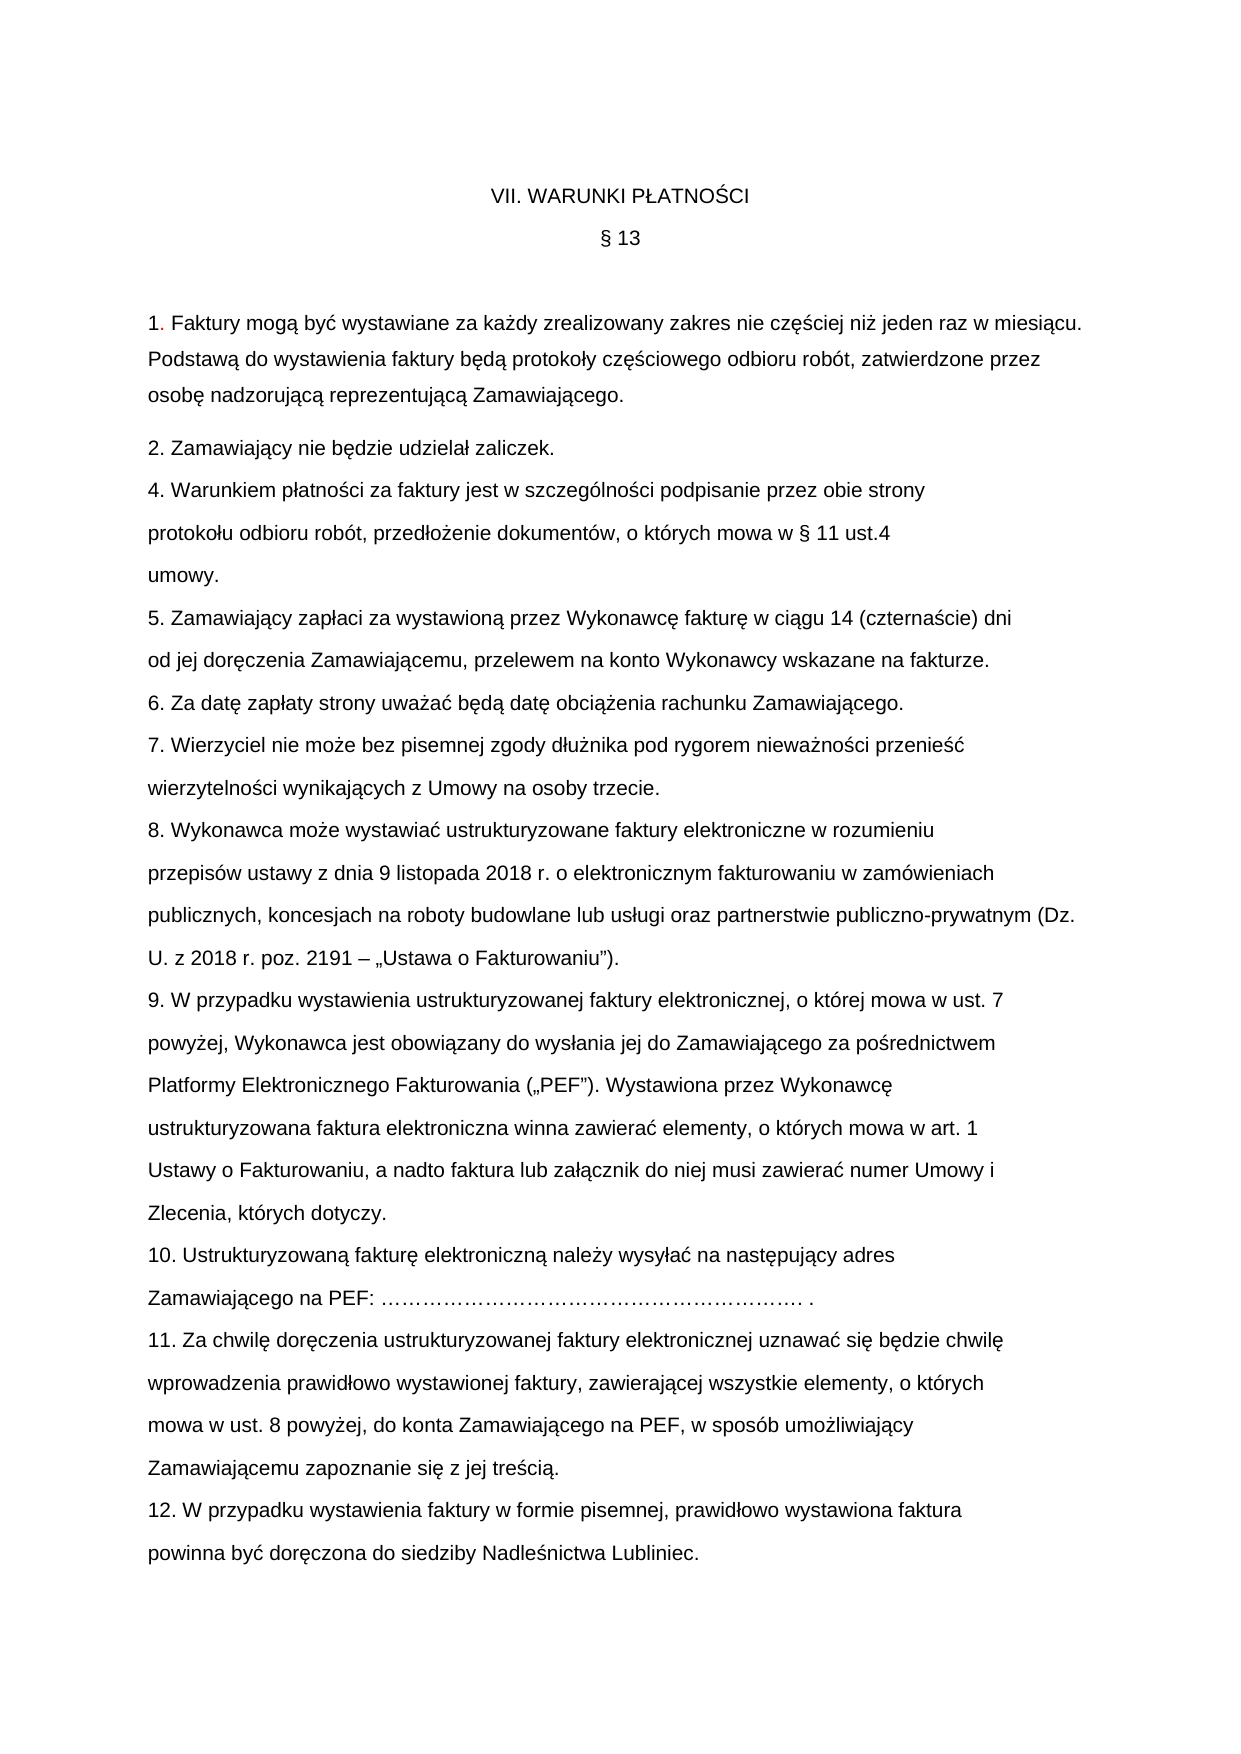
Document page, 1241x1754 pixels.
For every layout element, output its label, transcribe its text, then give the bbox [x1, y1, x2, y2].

text od jej doręczenia Zamawiającemu, przelewem na konto Wykonawcy wskazane na fakturze. [148, 648, 1093, 672]
text 10. Ustrukturyzowaną fakturę elektroniczną należy wysyłać na następujący adres [148, 1243, 1093, 1267]
text 7. Wierzyciel nie może bez pisemnej zgody dłużnika pod rygorem nieważności przenieść [148, 733, 1093, 757]
text 4. Warunkiem płatności za faktury jest w szczególności podpisanie przez obie strony [148, 478, 1093, 502]
text Zamawiającego na PEF: ……………………………………………………. . [148, 1286, 1093, 1309]
text 8. Wykonawca może wystawiać ustrukturyzowane faktury elektroniczne w rozumieniu [148, 818, 1093, 842]
text Zamawiającemu zapoznanie się z jej treścią. [148, 1456, 1093, 1479]
text 2. Zamawiający nie będzie udzielał zaliczek. [148, 436, 1093, 459]
text 9. W przypadku wystawienia ustrukturyzowanej faktury elektronicznej, o której mowa w ust. 7 [148, 988, 1093, 1012]
text publicznych, koncesjach na roboty budowlane lub usługi oraz partnerstwie publiczno-prywatnym (Dz. [148, 903, 1093, 927]
text § 13 [148, 226, 1093, 250]
text protokołu odbioru robót, przedłożenie dokumentów, o których mowa w § 11 ust.4 [148, 521, 1093, 544]
text umowy. [148, 563, 1093, 587]
text U. z 2018 r. poz. 2191 – „Ustawa o Fakturowaniu”). [148, 946, 1093, 969]
text Platformy Elektronicznego Fakturowania („PEF”). Wystawiona przez Wykonawcę [148, 1073, 1093, 1097]
text Zlecenia, których dotyczy. [148, 1201, 1093, 1224]
text wierzytelności wynikających z Umowy na osoby trzecie. [148, 776, 1093, 799]
text mowa w ust. 8 powyżej, do konta Zamawiającego na PEF, w sposób umożliwiający [148, 1413, 1093, 1437]
text wprowadzenia prawidłowo wystawionej faktury, zawierającej wszystkie elementy, o których [148, 1371, 1093, 1394]
text powyżej, Wykonawca jest obowiązany do wysłania jej do Zamawiającego za pośrednictwem [148, 1031, 1093, 1054]
text 11. Za chwilę doręczenia ustrukturyzowanej faktury elektronicznej uznawać się będzie chwilę [148, 1328, 1093, 1352]
text przepisów ustawy z dnia 9 listopada 2018 r. o elektronicznym fakturowaniu w zamówieniach [148, 861, 1093, 884]
text ustrukturyzowana faktura elektroniczna winna zawierać elementy, o których mowa w art. 1 [148, 1116, 1093, 1139]
text Ustawy o Fakturowaniu, a nadto faktura lub załącznik do niej musi zawierać numer Umowy i [148, 1158, 1093, 1182]
text 12. W przypadku wystawienia faktury w formie pisemnej, prawidłowo wystawiona faktura [148, 1498, 1093, 1522]
text powinna być doręczona do siedziby Nadleśnictwa Lubliniec. [148, 1541, 1093, 1564]
text VII. WARUNKI PŁATNOŚCI [148, 183, 1093, 207]
text 1. Faktury mogą być wystawiane za każdy zrealizowany zakres nie częściej niż jeden raz w miesiącu. Podstawą do wystawienia faktury będą protokoły częściowego odbioru robót, zatwierdzone przez osobę nadzorującą reprezentującą Zamawiającego. [148, 311, 1093, 407]
text 5. Zamawiający zapłaci za wystawioną przez Wykonawcę fakturę w ciągu 14 (czternaście) dni [148, 606, 1093, 629]
text 6. Za datę zapłaty strony uważać będą datę obciążenia rachunku Zamawiającego. [148, 691, 1093, 714]
